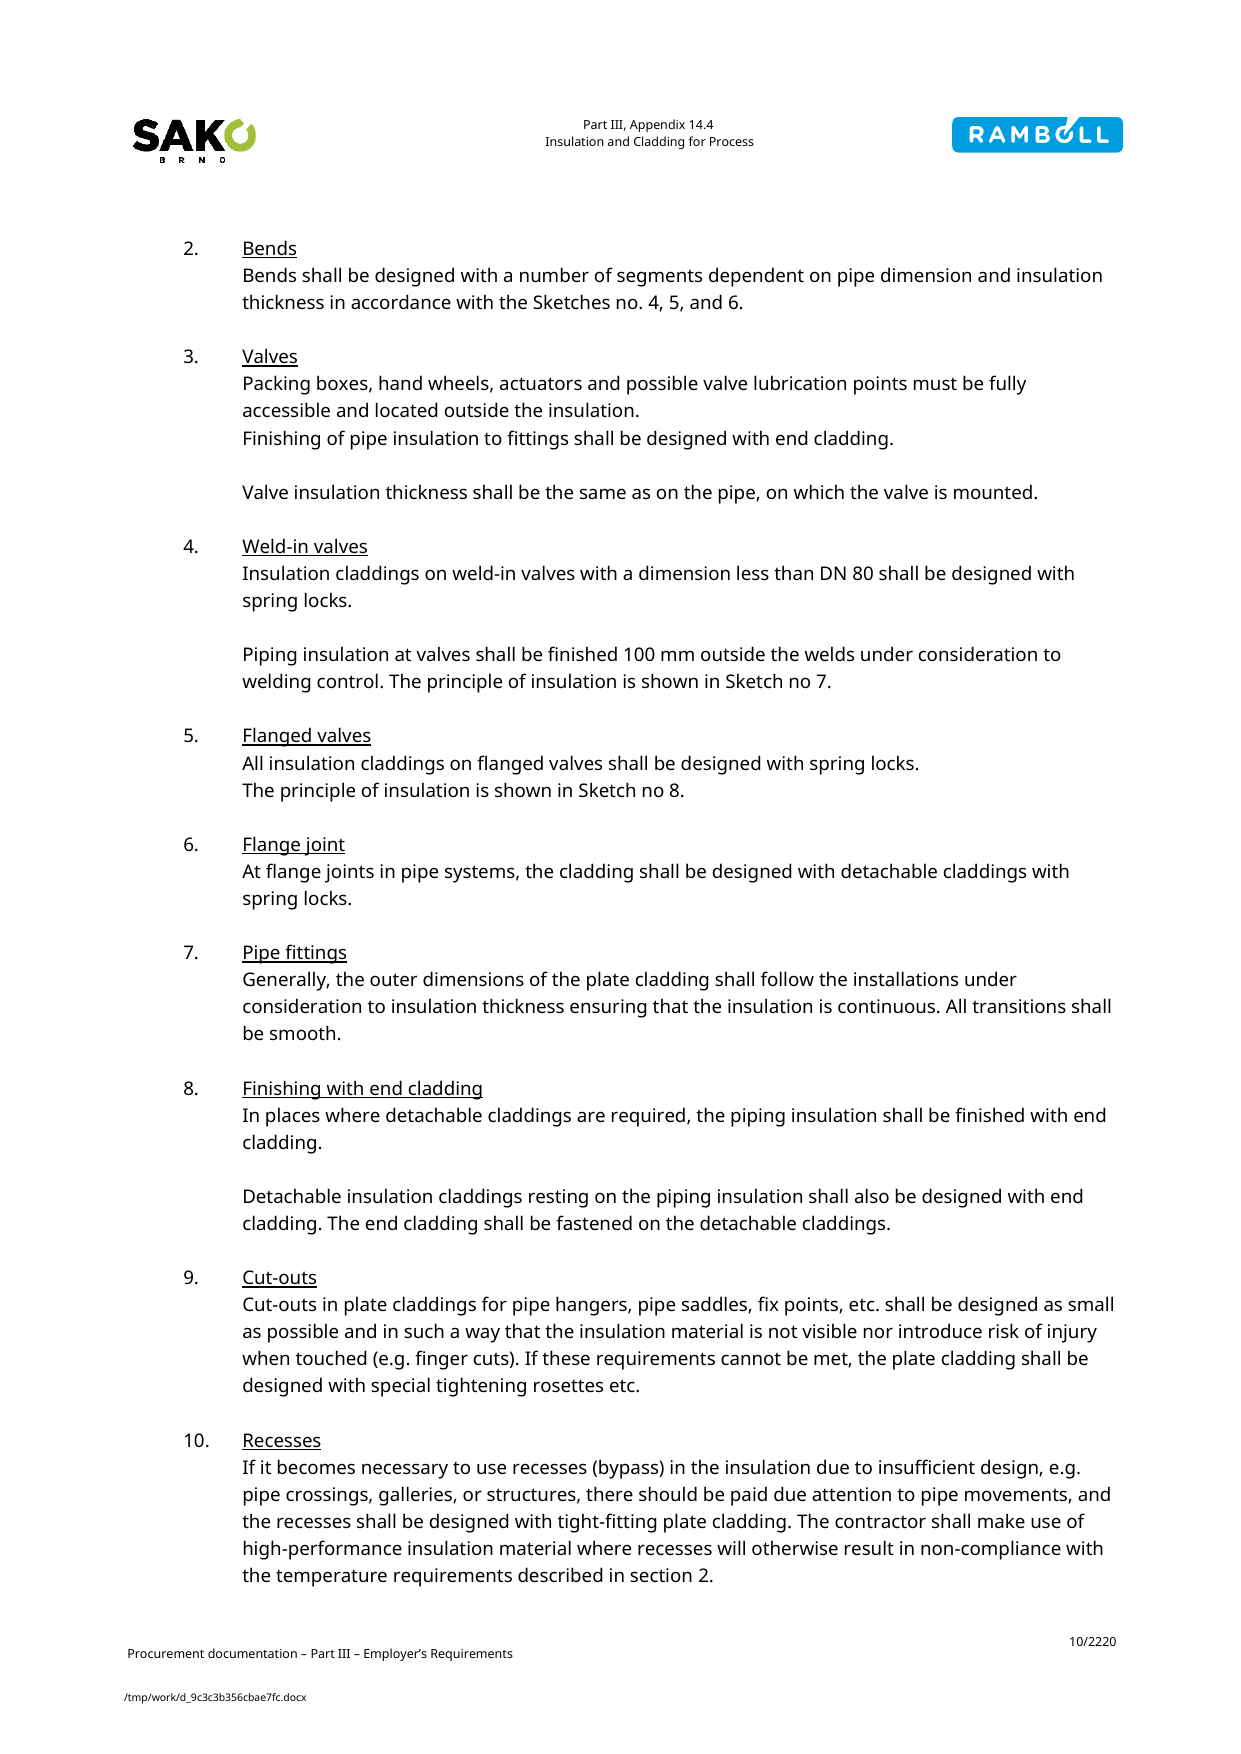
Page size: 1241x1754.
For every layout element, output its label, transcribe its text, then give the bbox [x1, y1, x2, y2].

list Flanged valves [183, 721, 1116, 748]
list Flange joint [183, 829, 1116, 857]
text If it becomes necessary to use recesses (bypass) in the insulation due to insufficient design, e.g. pipe crossings, galleries, or structures, there should be paid due attention to pipe movements, and the recesses shall be designed with tight-fitting plate cladding. The contractor shall make use of high-performance insulation material where recesses will otherwise result in non-compliance with the temperature requirements described in section 2. [242, 1452, 1116, 1588]
text Piping insulation at valves shall be finished 100 mm outside the welds under consideration to welding control. The principle of insulation is shown in Sketch no 7. [242, 640, 1116, 694]
list Recesses [183, 1425, 1116, 1452]
list Cut-outs [183, 1263, 1116, 1290]
text Finishing of pipe insulation to fittings shall be designed with end cladding. [183, 423, 1116, 450]
picture [132, 119, 256, 163]
list Valves [183, 342, 1116, 369]
text Generally, the outer dimensions of the plate cladding shall follow the installations under consideration to insulation thickness ensuring that the insulation is continuous. All transitions shall be smooth. [242, 965, 1116, 1046]
text All insulation claddings on flanged valves shall be designed with spring locks. [183, 748, 1116, 775]
list Finishing with end cladding [183, 1073, 1116, 1100]
list Pipe fittings [183, 938, 1116, 965]
text Valve insulation thickness shall be the same as on the pipe, on which the valve is mounted. [242, 477, 1116, 504]
list Bends Bends shall be designed with a number of segments dependent on pipe dimension and insulation thickness in accordance with the Sketches no. 4, 5, and 6. [183, 234, 1116, 315]
text In places where detachable claddings are required, the piping insulation shall be finished with end cladding. [242, 1100, 1116, 1154]
text Insulation claddings on weld-in valves with a dimension less than DN 80 shall be designed with spring locks. [242, 559, 1116, 613]
list Weld-in valves [183, 532, 1116, 559]
text Packing boxes, hand wheels, actuators and possible valve lubrication points must be fully accessible and located outside the insulation. [242, 369, 1116, 423]
text At flange joints in pipe systems, the cladding shall be designed with detachable claddings with spring locks. [242, 857, 1116, 911]
text Detachable insulation claddings resting on the piping insulation shall also be designed with end cladding. The end cladding shall be fastened on the detachable claddings. [242, 1182, 1116, 1236]
text The principle of insulation is shown in Sketch no 8. [183, 775, 1116, 802]
text Cut-outs in plate claddings for pipe hangers, pipe saddles, fix points, etc. shall be designed as small as possible and in such a way that the insulation material is not visible nor introduce risk of injury when touched (e.g. finger cuts). If these requirements cannot be met, the plate cladding shall be designed with special tightening rosettes etc. [242, 1290, 1116, 1398]
